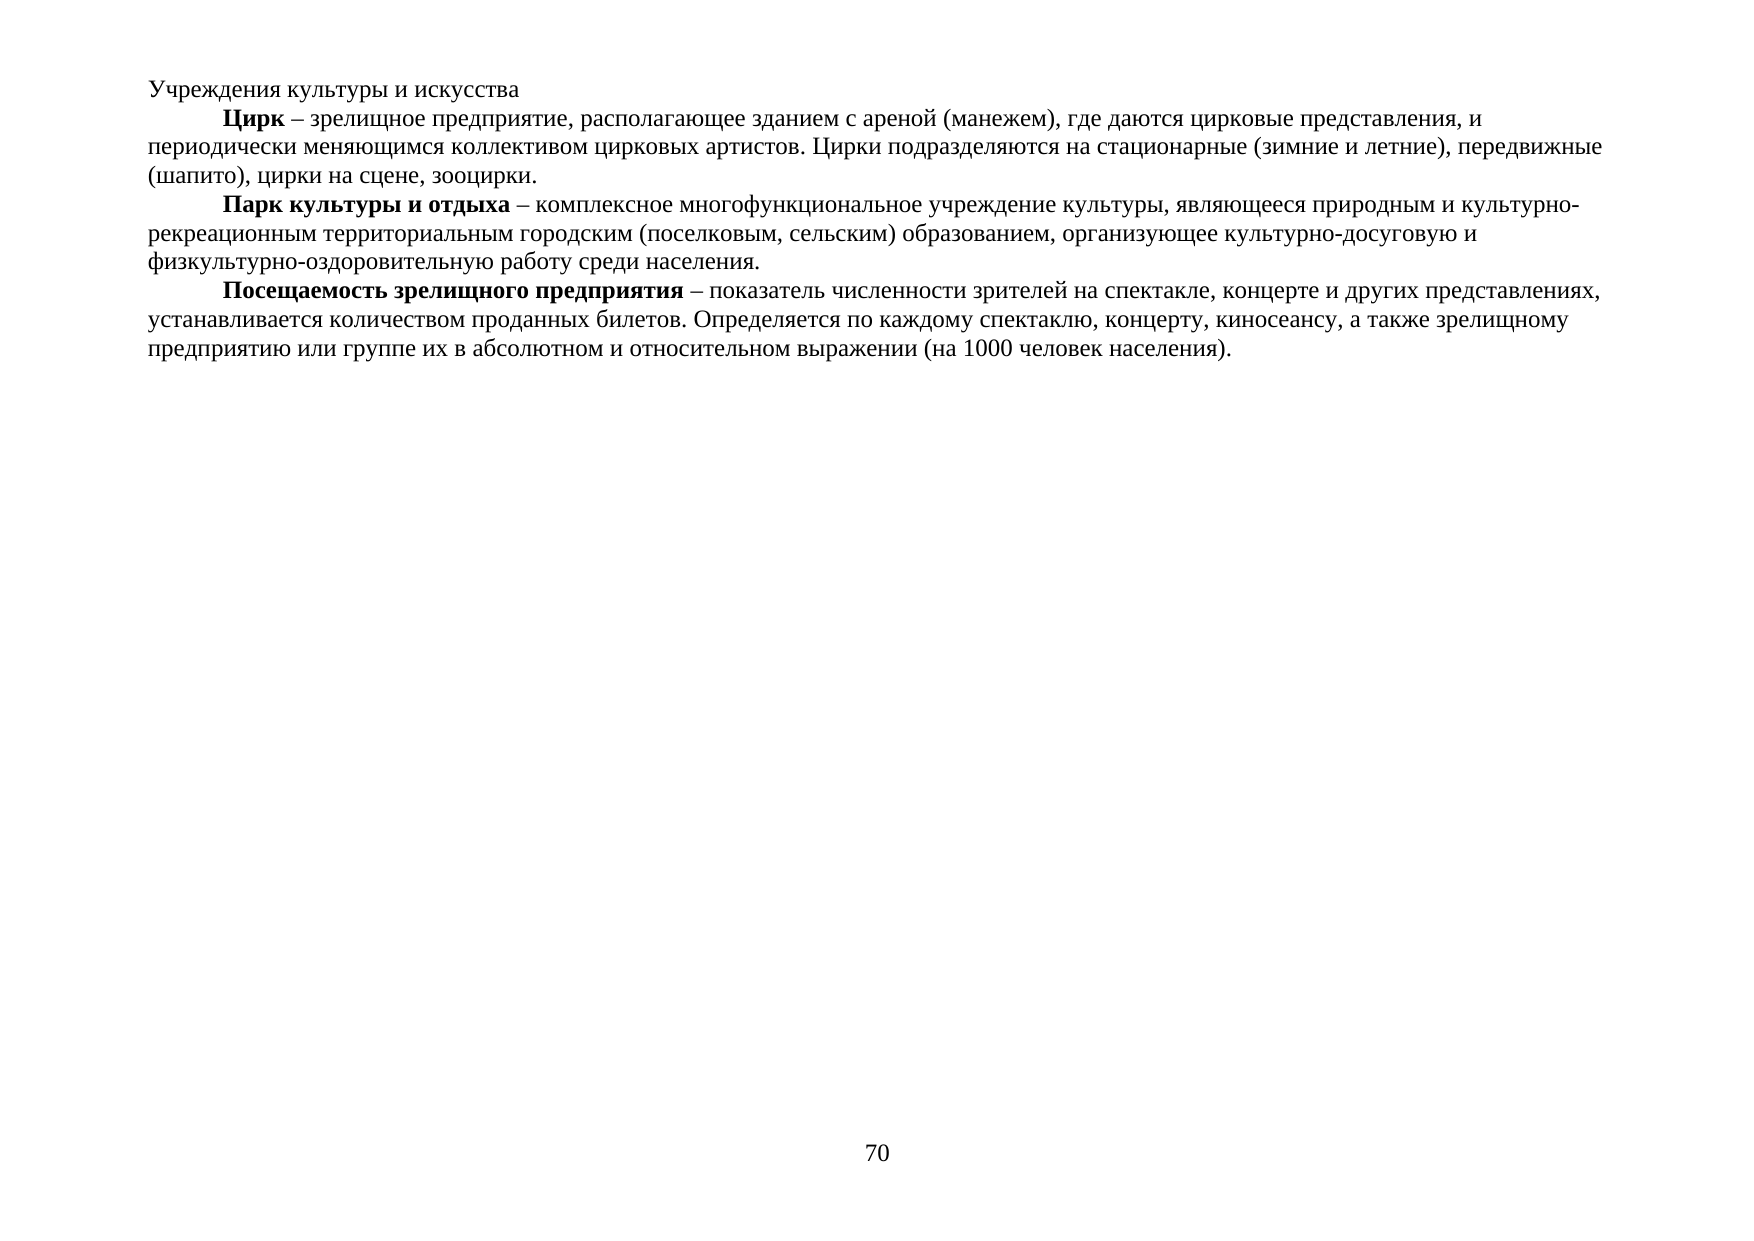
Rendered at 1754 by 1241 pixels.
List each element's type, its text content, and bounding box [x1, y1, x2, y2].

text Посещаемость зрелищного предприятия – показатель численности зрителей на спектакле, концерте и других представлениях, устанавливается количеством проданных билетов. Определяется по каждому спектаклю, концерту, киносеансу, а также зрелищному предприятию или группе их в абсолютном и относительном выражении (на 1000 человек населения). [148, 275, 1606, 361]
text Цирк – зрелищное предприятие, располагающее зданием с ареной (манежем), где даются цирковые представления, и периодически меняющимся коллективом цирковых артистов. Цирки подразделяются на стационарные (зимние и летние), передвижные (шапито), цирки на сцене, зооцирки. [148, 103, 1606, 189]
text Парк культуры и отдыха – комплексное многофункциональное учреждение культуры, являющееся природным и культурно-рекреационным территориальным городским (поселковым, сельским) образованием, организующее культурно-досуговую и физкультурно-оздоровительную работу среди населения. [148, 189, 1606, 275]
